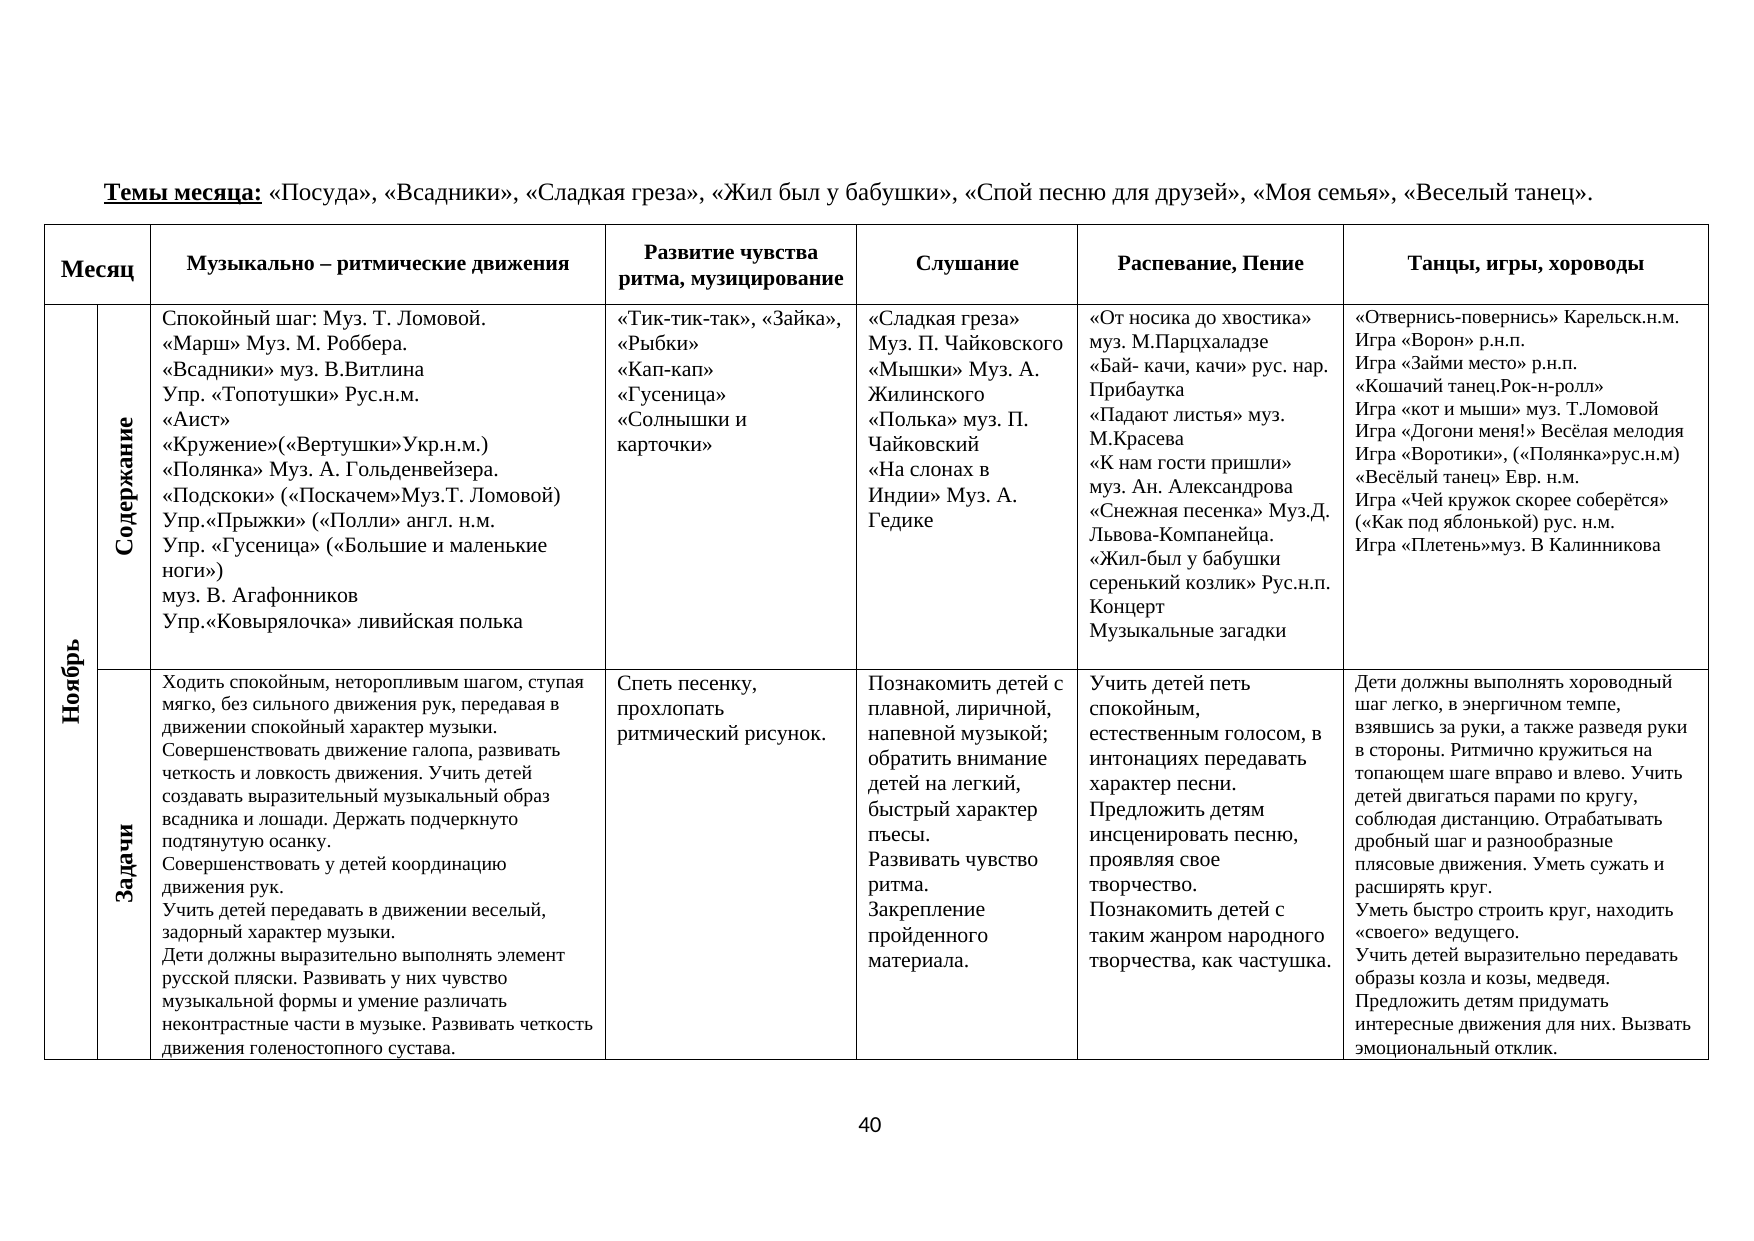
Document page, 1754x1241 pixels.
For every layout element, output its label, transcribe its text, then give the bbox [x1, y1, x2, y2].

table_cell Ноябрь [45, 305, 97, 1059]
table_header Слушание [857, 225, 1077, 304]
table_header Музыкально – ритмические движения [151, 225, 605, 304]
table_cell Дети должны выполнять хороводный шаг легко, в энергичном темпе, взявшись за руки, а также разведя руки в стороны. Ритмично кружиться на топающем шаге вправо и влево. Учить детей двигаться парами по кругу, соблюдая дистанцию. Отрабатывать дробный шаг и разнообразные плясовые движения. Уметь сужать и расширять круг. Уметь быстро строить круг, находить «своего» ведущего. Учить детей выразительно передавать образы козла и козы, медведя. Предложить детям придумать интересные движения для них. Вызвать эмоциональный отклик. [1344, 670, 1708, 1059]
table_cell Познакомить детей с плавной, лиричной, напевной музыкой; обратить внимание детей на легкий, быстрый характер пъесы. Развивать чувство ритма. Закрепление пройденного материала. [857, 670, 1077, 1059]
table_cell Спокойный шаг: Муз. Т. Ломовой. «Марш» Муз. М. Роббера. «Всадники» муз. В.Витлина Упр. «Топотушки» Рус.н.м. «Аист» «Кружение»(«Вертушки»Укр.н.м.) «Полянка» Муз. А. Гольденвейзера. «Подскоки» («Поскачем»Муз.Т. Ломовой) Упр.«Прыжки» («Полли» англ. н.м. Упр. «Гусеница» («Большие и маленькие ноги») муз. В. Агафонников Упр.«Ковырялочка» ливийская полька [151, 305, 605, 668]
table_cell «Сладкая греза» Муз. П. Чайковского «Мышки» Муз. А. Жилинского «Полька» муз. П. Чайковский «На слонах в Индии» Муз. А. Гедике [857, 305, 1077, 668]
table_cell Задачи [98, 670, 150, 1059]
table_header Танцы, игры, хороводы [1344, 225, 1708, 304]
table_cell Спеть песенку, прохлопать ритмический рисунок. [606, 670, 856, 1059]
table_cell Учить детей петь спокойным, естественным голосом, в интонациях передавать характер песни. Предложить детям инсценировать песню, проявляя свое творчество. Познакомить детей с таким жанром народного творчества, как частушка. [1078, 670, 1343, 1059]
text Темы месяца: «Посуда», «Всадники», «Сладкая греза», «Жил был у бабушки», «Спой песню для друзей», «Моя семья», «Веселый танец». [103, 177, 1636, 206]
table_cell Содержание [98, 305, 150, 668]
table_cell «Тик-тик-так», «Зайка», «Рыбки» «Кап-кап» «Гусеница» «Солнышки и карточки» [606, 305, 856, 668]
table_header Развитие чувства ритма, музицирование [606, 225, 856, 304]
table_cell «Отвернись-повернись» Карельск.н.м. Игра «Ворон» р.н.п. Игра «Займи место» р.н.п. «Кошачий танец.Рок-н-ролл» Игра «кот и мыши» муз. Т.Ломовой Игра «Догони меня!» Весёлая мелодия Игра «Воротики», («Полянка»рус.н.м) «Весёлый танец» Евр. н.м. Игра «Чей кружок скорее соберётся» («Как под яблонькой) рус. н.м. Игра «Плетень»муз. В Калинникова [1344, 305, 1708, 668]
table_header Распевание, Пение [1078, 225, 1343, 304]
table_header Месяц [45, 225, 150, 304]
table_cell Ходить спокойным, неторопливым шагом, ступая мягко, без сильного движения рук, передавая в движении спокойный характер музыки. Совершенствовать движение галопа, развивать четкость и ловкость движения. Учить детей создавать выразительный музыкальный образ всадника и лошади. Держать подчеркнуто подтянутую осанку. Совершенствовать у детей координацию движения рук. Учить детей передавать в движении веселый, задорный характер музыки. Дети должны выразительно выполнять элемент русской пляски. Развивать у них чувство музыкальной формы и умение различать неконтрастные части в музыке. Развивать четкость движения голеностопного сустава. [151, 670, 605, 1059]
table_cell «От носика до хвостика» муз. М.Парцхаладзе «Бай- качи, качи» рус. нар. Прибаутка «Падают листья» муз. М.Красева «К нам гости пришли» муз. Ан. Александрова «Снежная песенка» Муз.Д. Львова-Компанейца. «Жил-был у бабушки серенький козлик» Рус.н.п. Концерт Музыкальные загадки [1078, 305, 1343, 668]
